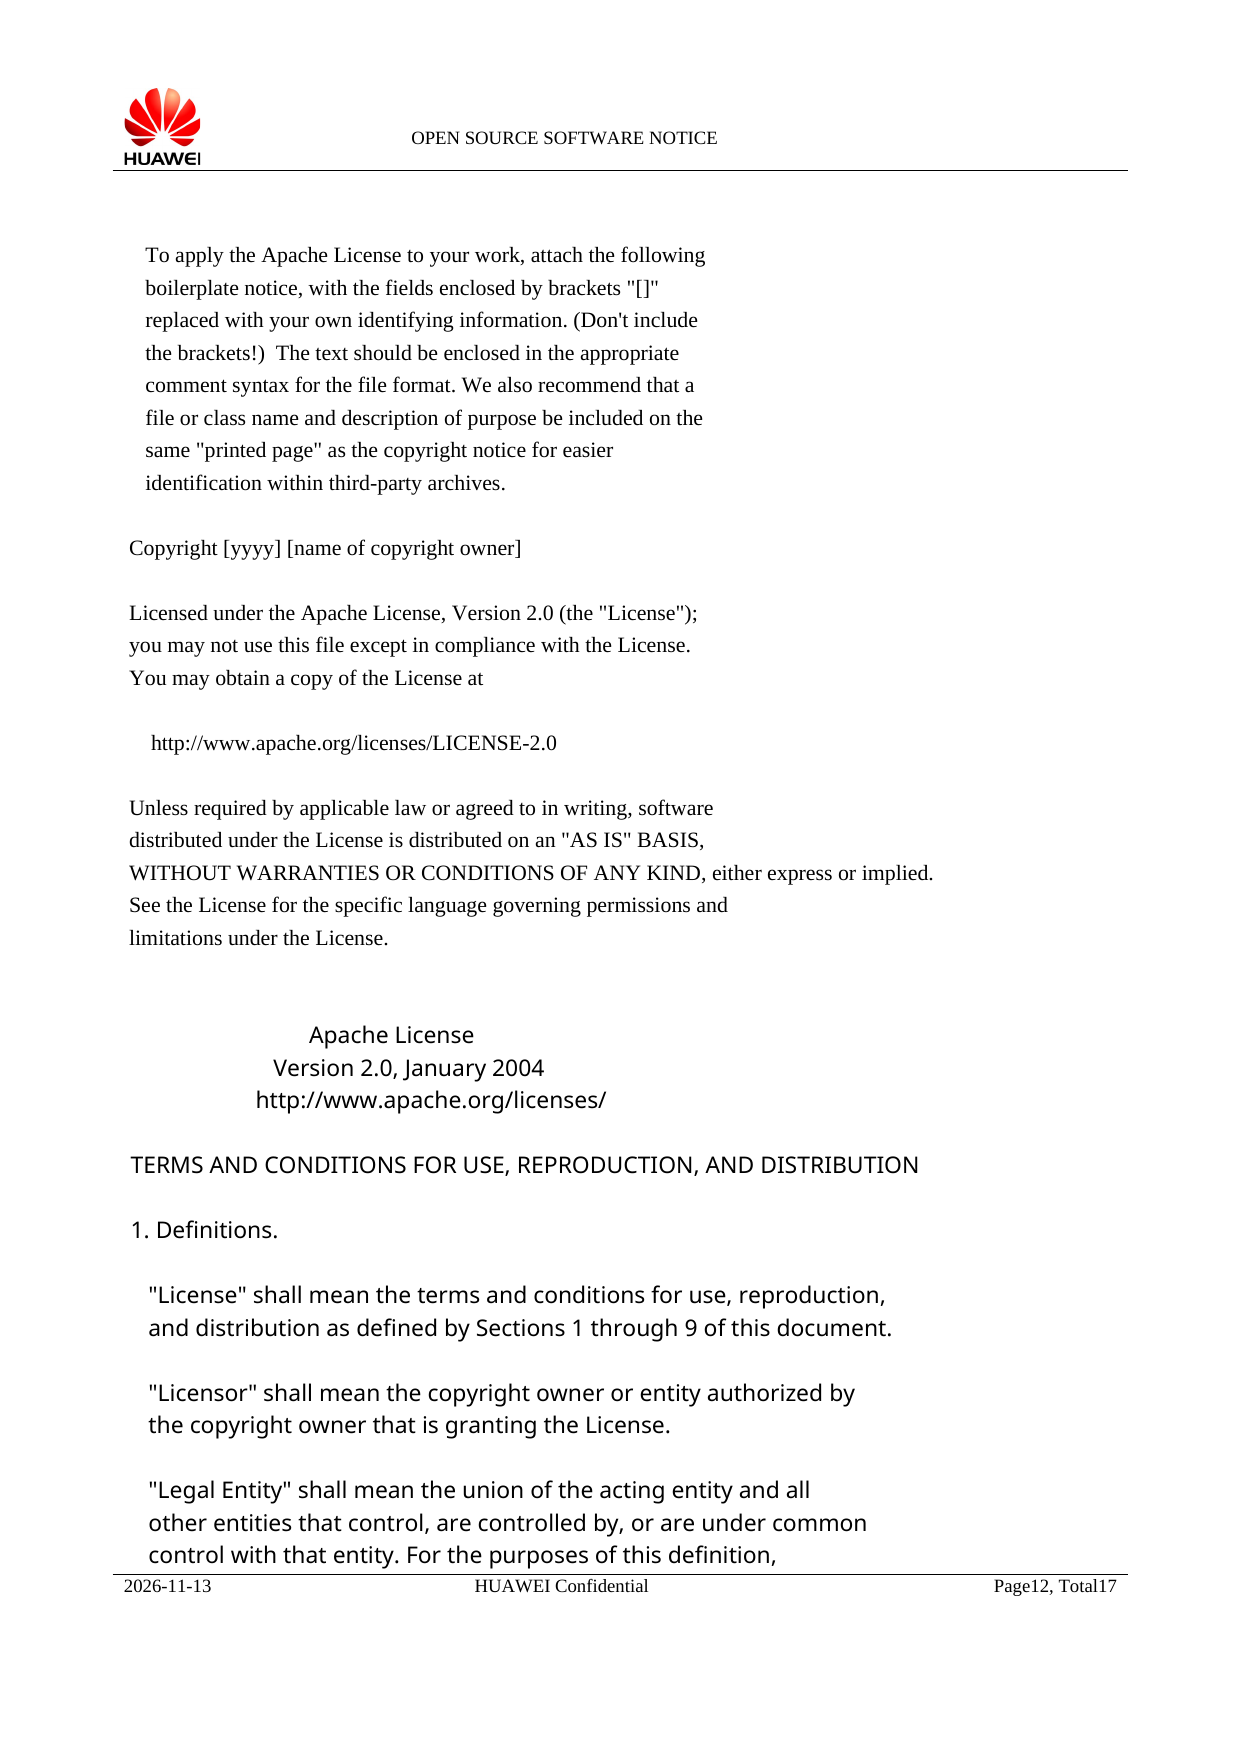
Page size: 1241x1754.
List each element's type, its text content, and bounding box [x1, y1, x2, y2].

text and distribution as defined by Sections 1 through 9 of this document. [112, 1311, 1128, 1344]
text control with that entity. For the purposes of this definition, [112, 1539, 1128, 1571]
text TERMS AND CONDITIONS FOR USE, REPRODUCTION, AND DISTRIBUTION [112, 1149, 1128, 1181]
text Apache License [112, 1019, 1128, 1051]
text "Licensor" shall mean the copyright owner or entity authorized by [112, 1376, 1128, 1409]
picture [124, 88, 201, 165]
text "Legal Entity" shall mean the union of the acting entity and all [112, 1474, 1128, 1506]
text other entities that control, are controlled by, or are under common [112, 1506, 1128, 1539]
text Version 2.0, January 2004 [112, 1051, 1128, 1084]
text "License" shall mean the terms and conditions for use, reproduction, [112, 1279, 1128, 1311]
text http://www.apache.org/licenses/ [112, 1084, 1128, 1116]
text the copyright owner that is granting the License. [112, 1409, 1128, 1441]
text 1. Definitions. [112, 1214, 1128, 1246]
